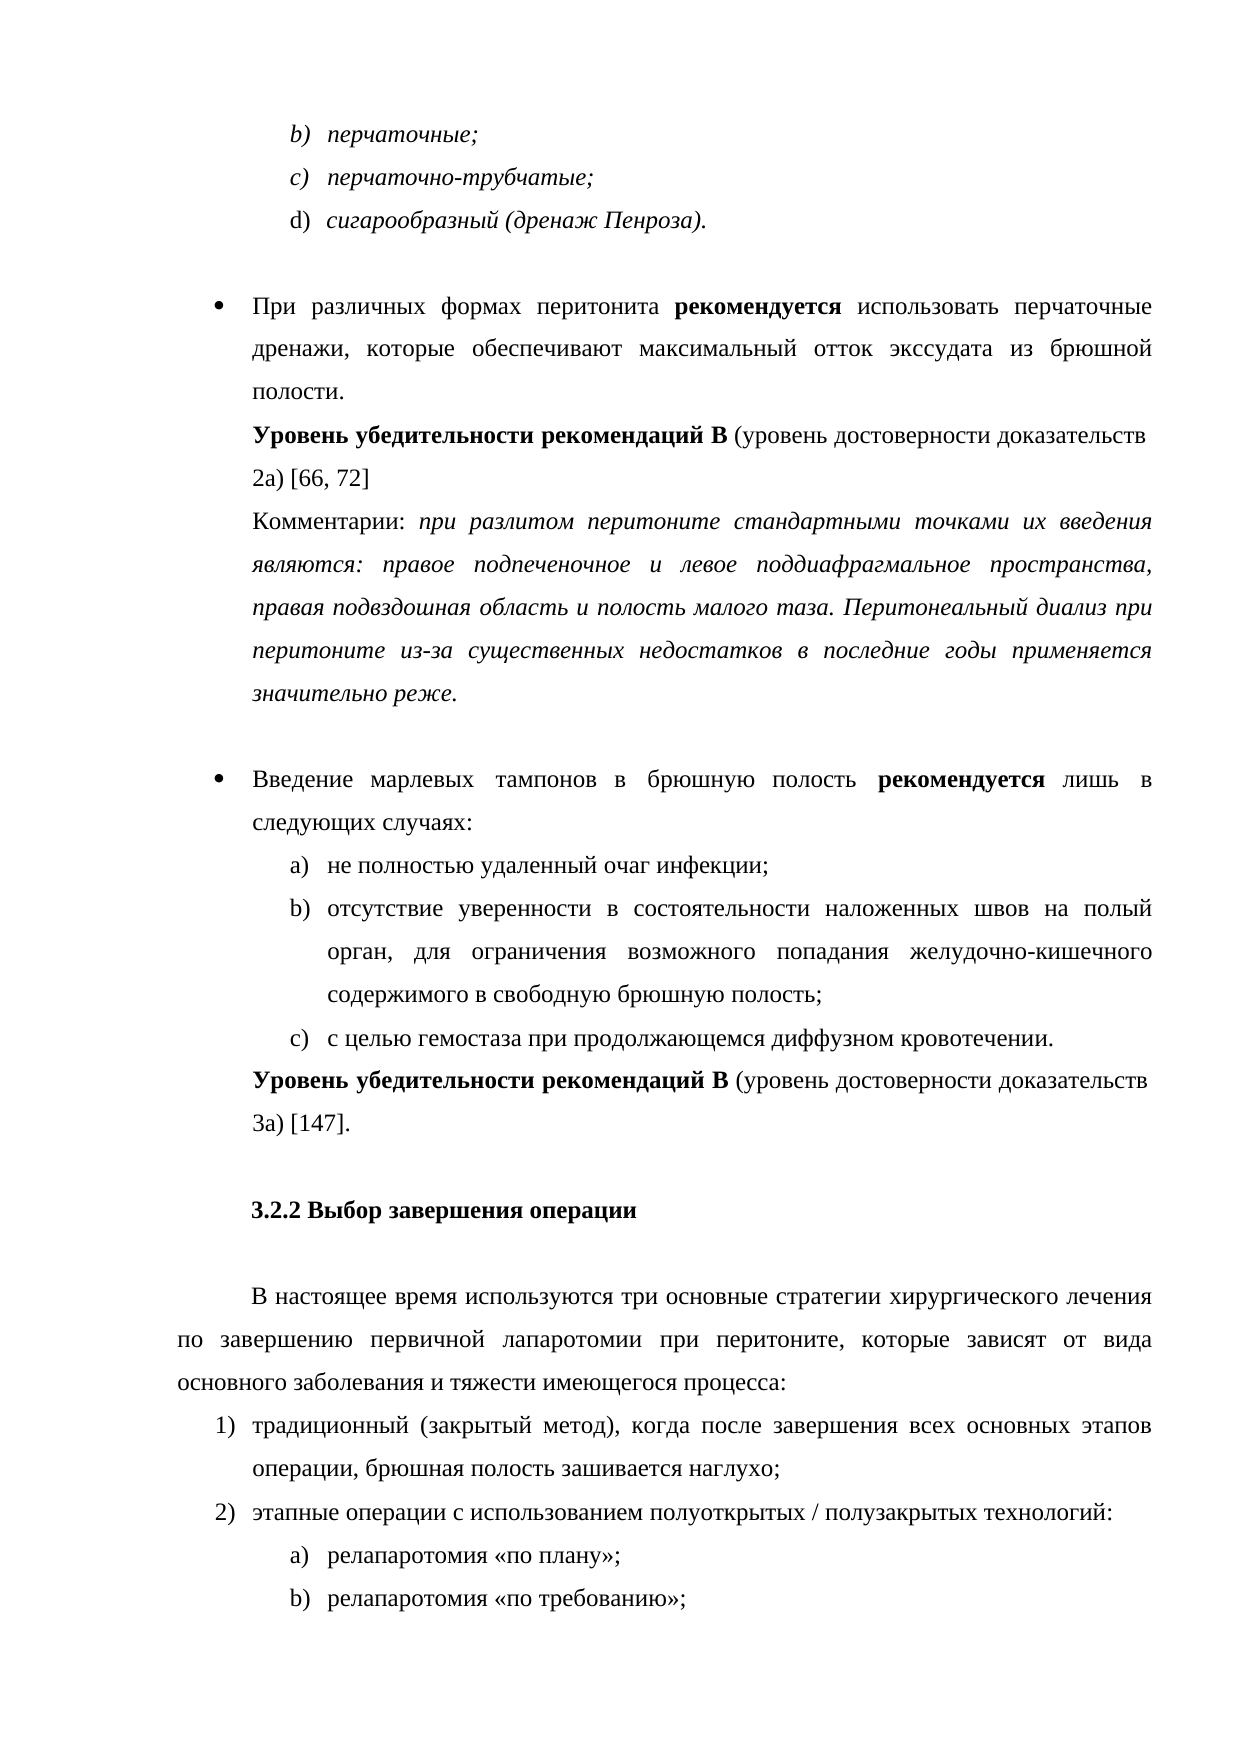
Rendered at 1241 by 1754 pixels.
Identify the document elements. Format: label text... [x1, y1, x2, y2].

text 2а) [66, 72] [252, 463, 1163, 491]
list не полностью удаленный очаг инфекции; [289, 850, 1163, 879]
text В настоящее время используются три основные стратегии хирургического лечения по завершению первичной лапаротомии при перитоните, которые зависят от вида основного заболевания и тяжести имеющегося процесса: [177, 1281, 1152, 1396]
text Уровень убедительности рекомендаций В (уровень достоверности доказательств [252, 420, 1163, 448]
list релапаротомия «по плану»; [289, 1540, 1163, 1568]
text Комментарии: при разлитом перитоните стандартными точками их введения являются: правое подпеченочное и левое поддиафрагмальное пространства, правая подвздошная область и полость малого таза. Перитонеальный диализ при перитоните из-за существенных недостатков в последние годы применяется значительно реже. [252, 506, 1152, 707]
list релапаротомия «по требованию»; [289, 1583, 1163, 1612]
list При различных формах перитонита рекомендуется использовать перчаточные дренажи, которые обеспечивают максимальный отток экссудата из брюшной полости. [214, 291, 1152, 405]
subtitle Выбор завершения операции [251, 1195, 1163, 1223]
list перчаточные; [289, 119, 1163, 147]
list этапные операции с использованием полуоткрытых / полузакрытых технологий: [214, 1497, 1163, 1525]
list с целью гемостаза при продолжающемся диффузном кровотечении. Уровень убедительности рекомендаций В (уровень достоверности доказательств 3а) [147]. [252, 1023, 1152, 1137]
list Введение марлевых тампонов в брюшную полость рекомендуется лишь в следующих случаях: [214, 764, 1152, 835]
list отсутствие уверенности в состоятельности наложенных швов на полый орган, для ограничения возможного попадания желудочно-кишечного содержимого в свободную брюшную полость; [289, 893, 1152, 1008]
text d) сигарообразный (дренаж Пенроза). [289, 205, 1163, 234]
list перчаточно-трубчатые; [289, 162, 1163, 191]
list традиционный (закрытый метод), когда после завершения всех основных этапов операции, брюшная полость зашивается наглухо; [214, 1411, 1152, 1482]
